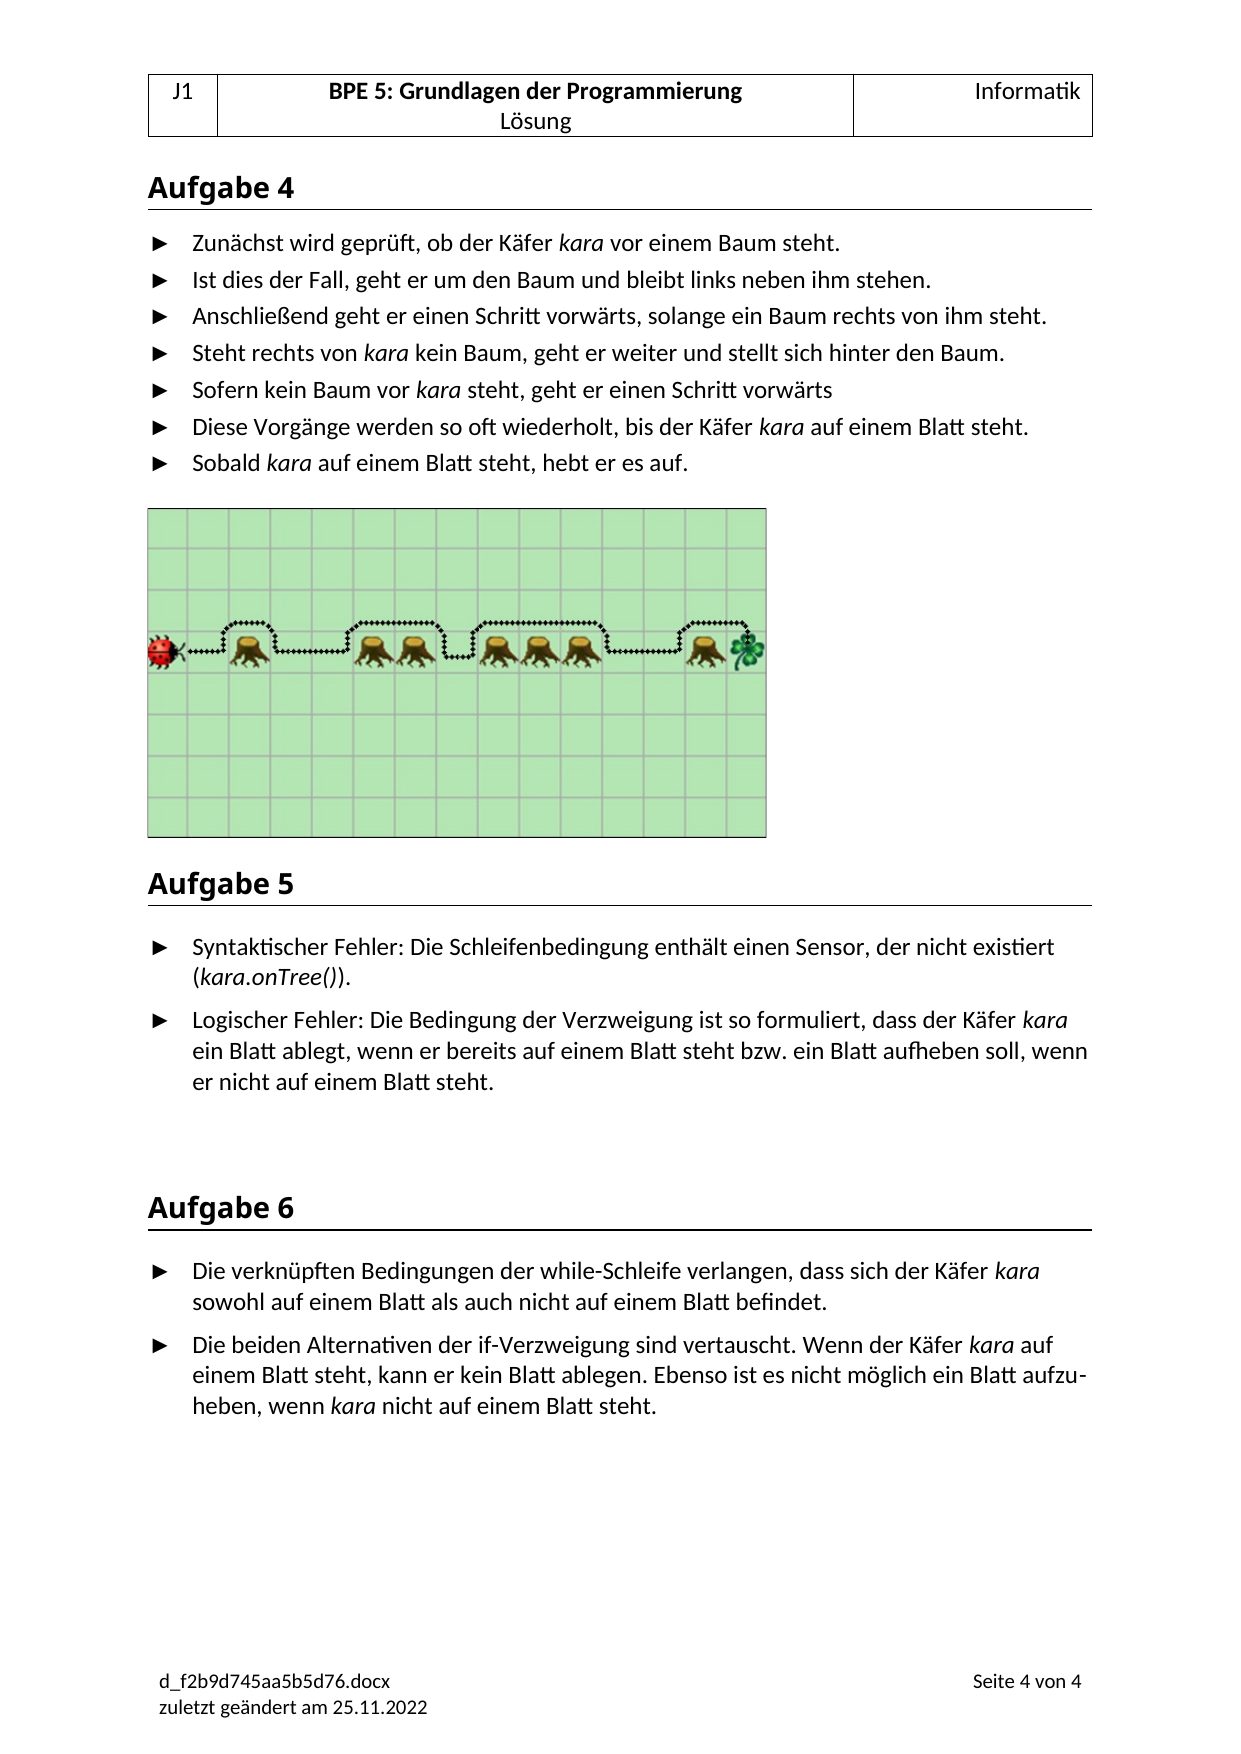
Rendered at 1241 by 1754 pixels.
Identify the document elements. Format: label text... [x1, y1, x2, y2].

text ► Die beiden Alternativen der if-Verzweigung sind vertauscht. Wenn der Käfer kara auf einem Blatt steht, kann er kein Blatt ablegen. Ebenso ist es nicht möglich ein Blatt aufzuheben, wenn kara nicht auf einem Blatt steht. [148, 1329, 1092, 1421]
text Aufgabe 5 [148, 863, 1092, 905]
text ► Logischer Fehler: Die Bedingung der Verzweigung ist so formuliert, dass der Käfer kara ein Blatt ablegt, wenn er bereits auf einem Blatt steht bzw. ein Blatt aufheben soll, wenn er nicht auf einem Blatt steht. [148, 1004, 1092, 1096]
text ► Sobald kara auf einem Blatt steht, hebt er es auf. [148, 448, 1092, 478]
text ► Zunächst wird geprüft, ob der Käfer kara vor einem Baum steht. [148, 227, 1092, 257]
text ► Diese Vorgänge werden so oft wiederholt, bis der Käfer kara auf einem Blatt steht. [148, 411, 1092, 441]
text ► Syntaktischer Fehler: Die Schleifenbedingung enthält einen Sensor, der nicht existiert (kara.onTree()). [148, 931, 1092, 992]
text ► Ist dies der Fall, geht er um den Baum und bleibt links neben ihm stehen. [148, 264, 1092, 294]
text ► Anschließend geht er einen Schritt vorwärts, solange ein Baum rechts von ihm steht. [148, 301, 1092, 331]
text Aufgabe 4 [148, 167, 1092, 209]
text ► Die verknüpften Bedingungen der while-Schleife verlangen, dass sich der Käfer kara sowohl auf einem Blatt als auch nicht auf einem Blatt befindet. [148, 1256, 1092, 1317]
picture [147, 508, 767, 838]
text ► Sofern kein Baum vor kara steht, geht er einen Schritt vorwärts [148, 374, 1092, 404]
text Aufgabe 6 [148, 1188, 1092, 1229]
text ► Steht rechts von kara kein Baum, geht er weiter und stellt sich hinter den Baum. [148, 337, 1092, 368]
